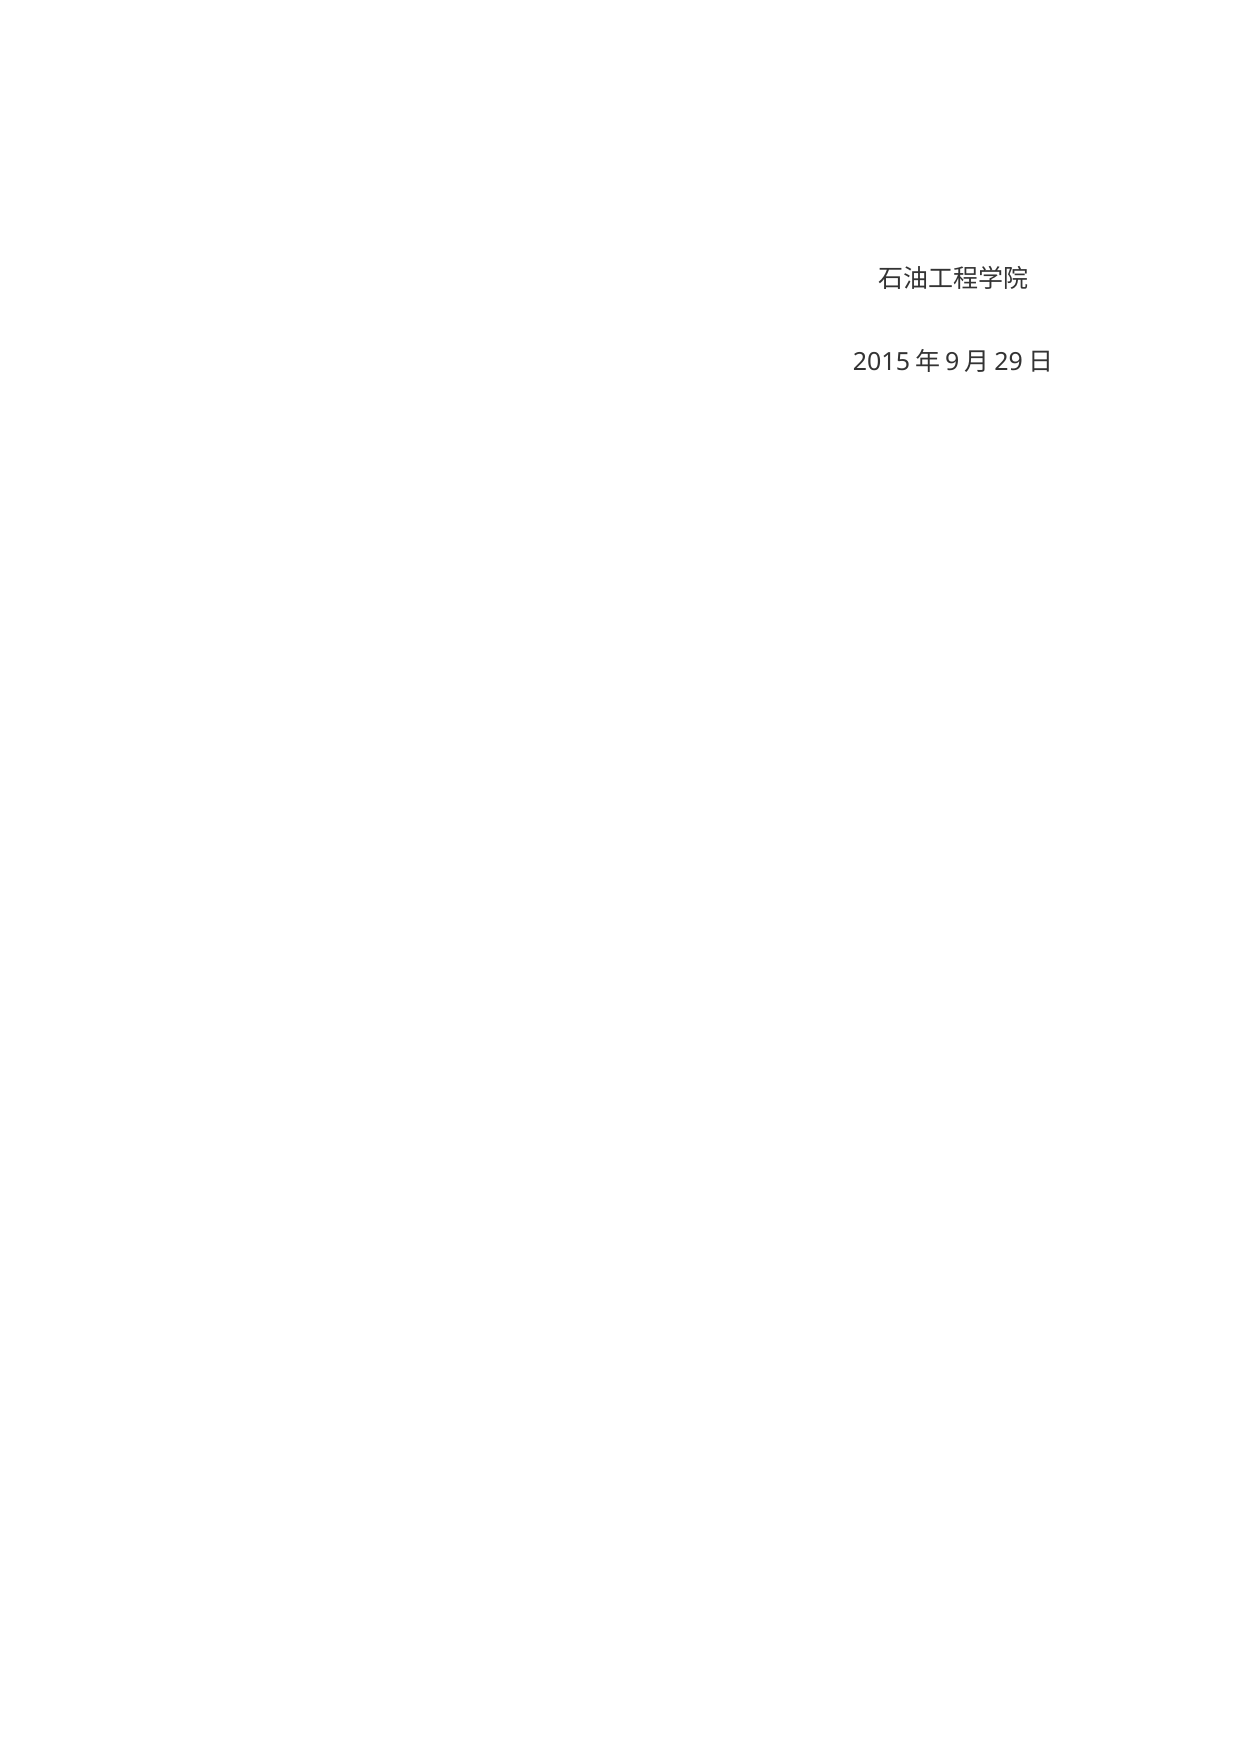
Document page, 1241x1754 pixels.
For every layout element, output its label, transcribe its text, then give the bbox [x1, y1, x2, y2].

text 2015年9月29日 [187, 327, 1053, 392]
text 石油工程学院 [187, 244, 1028, 309]
